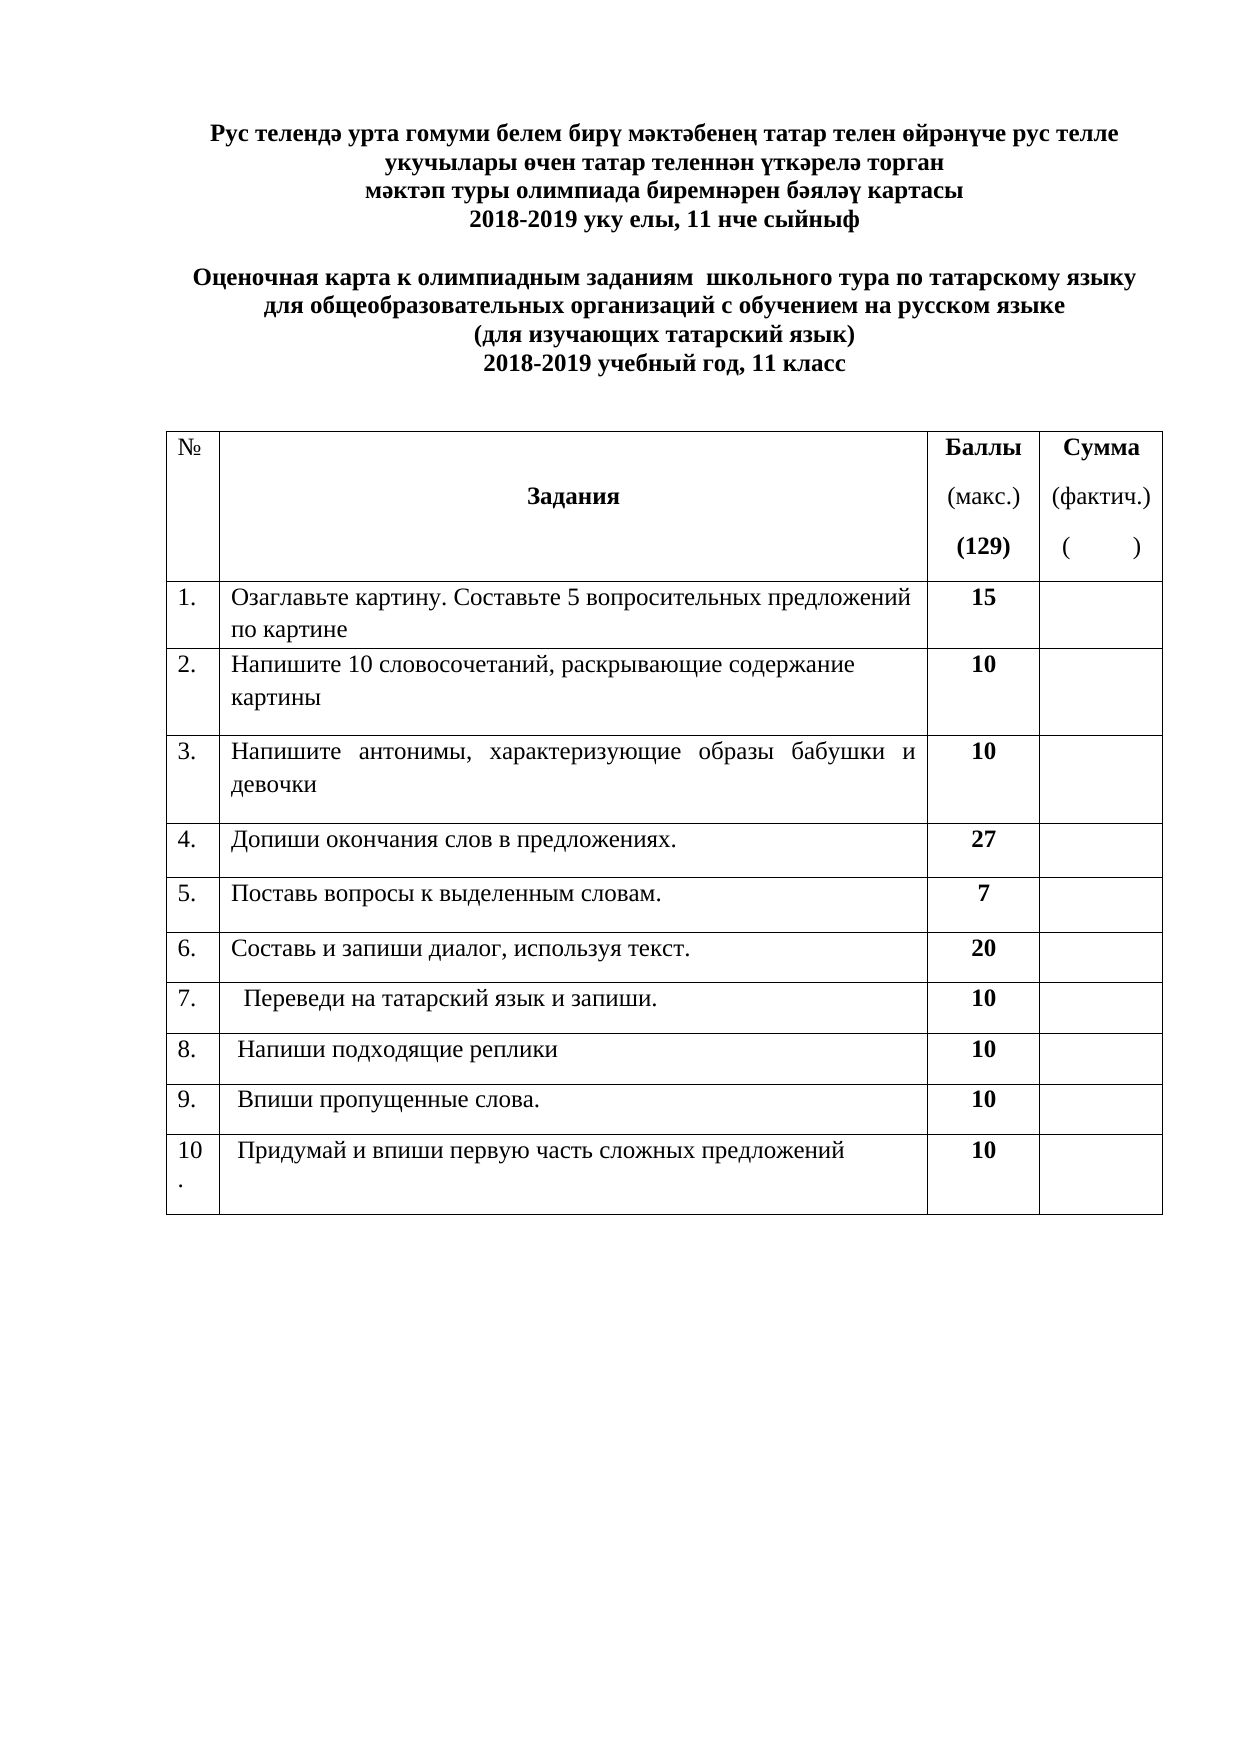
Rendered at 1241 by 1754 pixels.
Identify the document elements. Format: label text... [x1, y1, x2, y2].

table_cell Составь и запиши диалог, используя текст. [220, 933, 927, 982]
table_cell Допиши окончания слов в предложениях. [220, 824, 927, 877]
text Рус телендә урта гомуми белем бирү мәктәбенең татар телен өйрәнүче рус телле укучылары өчен татар теленнән үткәрелә торган [177, 118, 1152, 176]
table_cell 10 [928, 1135, 1039, 1213]
text мәктәп туры олимпиада биремнәрен бәяләү картасы [177, 176, 1152, 204]
table_cell 3. [167, 736, 219, 823]
table_cell Придумай и впиши первую часть сложных предложений [220, 1135, 927, 1213]
table_cell [1040, 736, 1162, 823]
table_cell [1040, 582, 1162, 648]
table_cell 10 [928, 983, 1039, 1033]
table_cell 10 [928, 1085, 1039, 1134]
table_cell 15 [928, 582, 1039, 648]
table_cell 6. [167, 933, 219, 982]
table_cell 2. [167, 649, 219, 735]
text (для изучающих татарский язык) [177, 319, 1152, 348]
table_cell [1040, 933, 1162, 982]
table_cell 10 [928, 1034, 1039, 1083]
table_cell 10. [167, 1135, 219, 1213]
table_cell Напишите 10 словосочетаний, раскрывающие содержание картины [220, 649, 927, 735]
table_header № [167, 432, 219, 581]
table_cell 20 [928, 933, 1039, 982]
table_cell Переведи на татарский язык и запиши. [220, 983, 927, 1033]
table_cell 7 [928, 878, 1039, 932]
table_cell 9. [167, 1085, 219, 1134]
table_header Баллы (макс.) (129) [928, 432, 1039, 581]
table_cell [1040, 1085, 1162, 1134]
table_header Задания [220, 432, 927, 581]
table_cell [1040, 824, 1162, 877]
table_cell [1040, 649, 1162, 735]
text 2018-2019 уку елы, 11 нче сыйныф [177, 204, 1152, 233]
table_cell [1040, 983, 1162, 1033]
table_cell 4. [167, 824, 219, 877]
table_cell 7. [167, 983, 219, 1033]
text Оценочная карта к олимпиадным заданиям школьного тура по татарскому языку для общеобразовательных организаций с обучением на русском языке [177, 262, 1152, 319]
table_cell Поставь вопросы к выделенным словам. [220, 878, 927, 932]
table_cell 1. [167, 582, 219, 648]
table_cell 27 [928, 824, 1039, 877]
table_cell 10 [928, 649, 1039, 735]
table_cell Напиши подходящие реплики [220, 1034, 927, 1083]
text 2018-2019 учебный год, 11 класс [177, 348, 1152, 377]
table_cell [1040, 1135, 1162, 1213]
table_cell [1040, 878, 1162, 932]
table_cell Впиши пропущенные слова. [220, 1085, 927, 1134]
table_cell 5. [167, 878, 219, 932]
table_cell Напишите антонимы, характеризующие образы бабушки и девочки [220, 736, 927, 823]
table_cell 8. [167, 1034, 219, 1083]
table_cell 10 [928, 736, 1039, 823]
table_cell [1040, 1034, 1162, 1083]
table_cell Озаглавьте картину. Составьте 5 вопросительных предложений по картине [220, 582, 927, 648]
table_header Сумма (фактич.) ( ) [1040, 432, 1162, 581]
